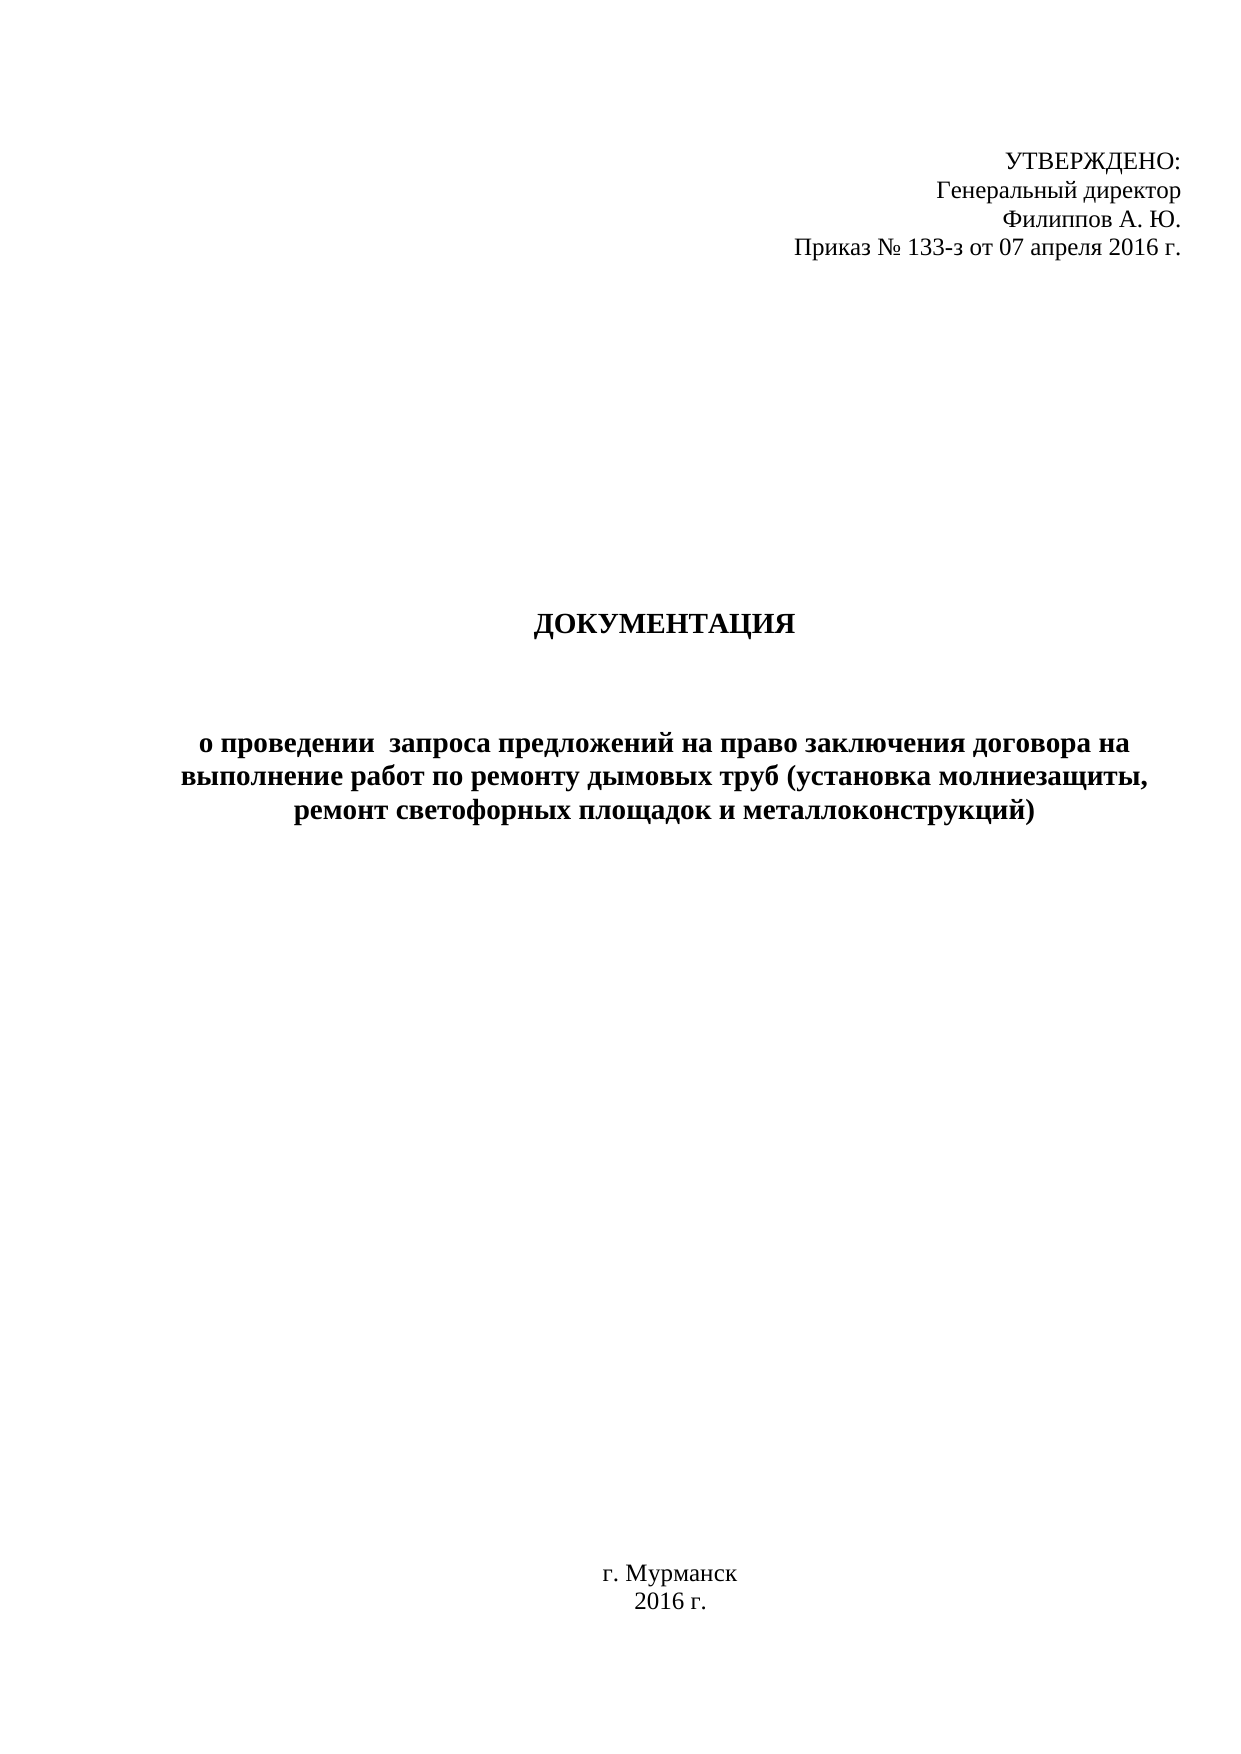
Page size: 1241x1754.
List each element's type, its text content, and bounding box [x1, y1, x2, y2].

text 2016 г. [489, 1586, 852, 1615]
text ДОКУМЕНТАЦИЯ [148, 606, 1181, 640]
text г. Мурманск [489, 1558, 852, 1586]
text о проведении запроса предложений на право заключения договора на выполнение работ по ремонту дымовых труб (установка молниезащиты, ремонт светофорных площадок и металлоконструкций) [148, 725, 1181, 826]
text Приказ № 133-з от 07 апреля 2016 г. [148, 232, 1181, 261]
text УТВЕРЖДЕНО: [59, 146, 1181, 175]
text Филиппов А. Ю. [148, 204, 1181, 232]
text Генеральный директор [148, 175, 1181, 204]
